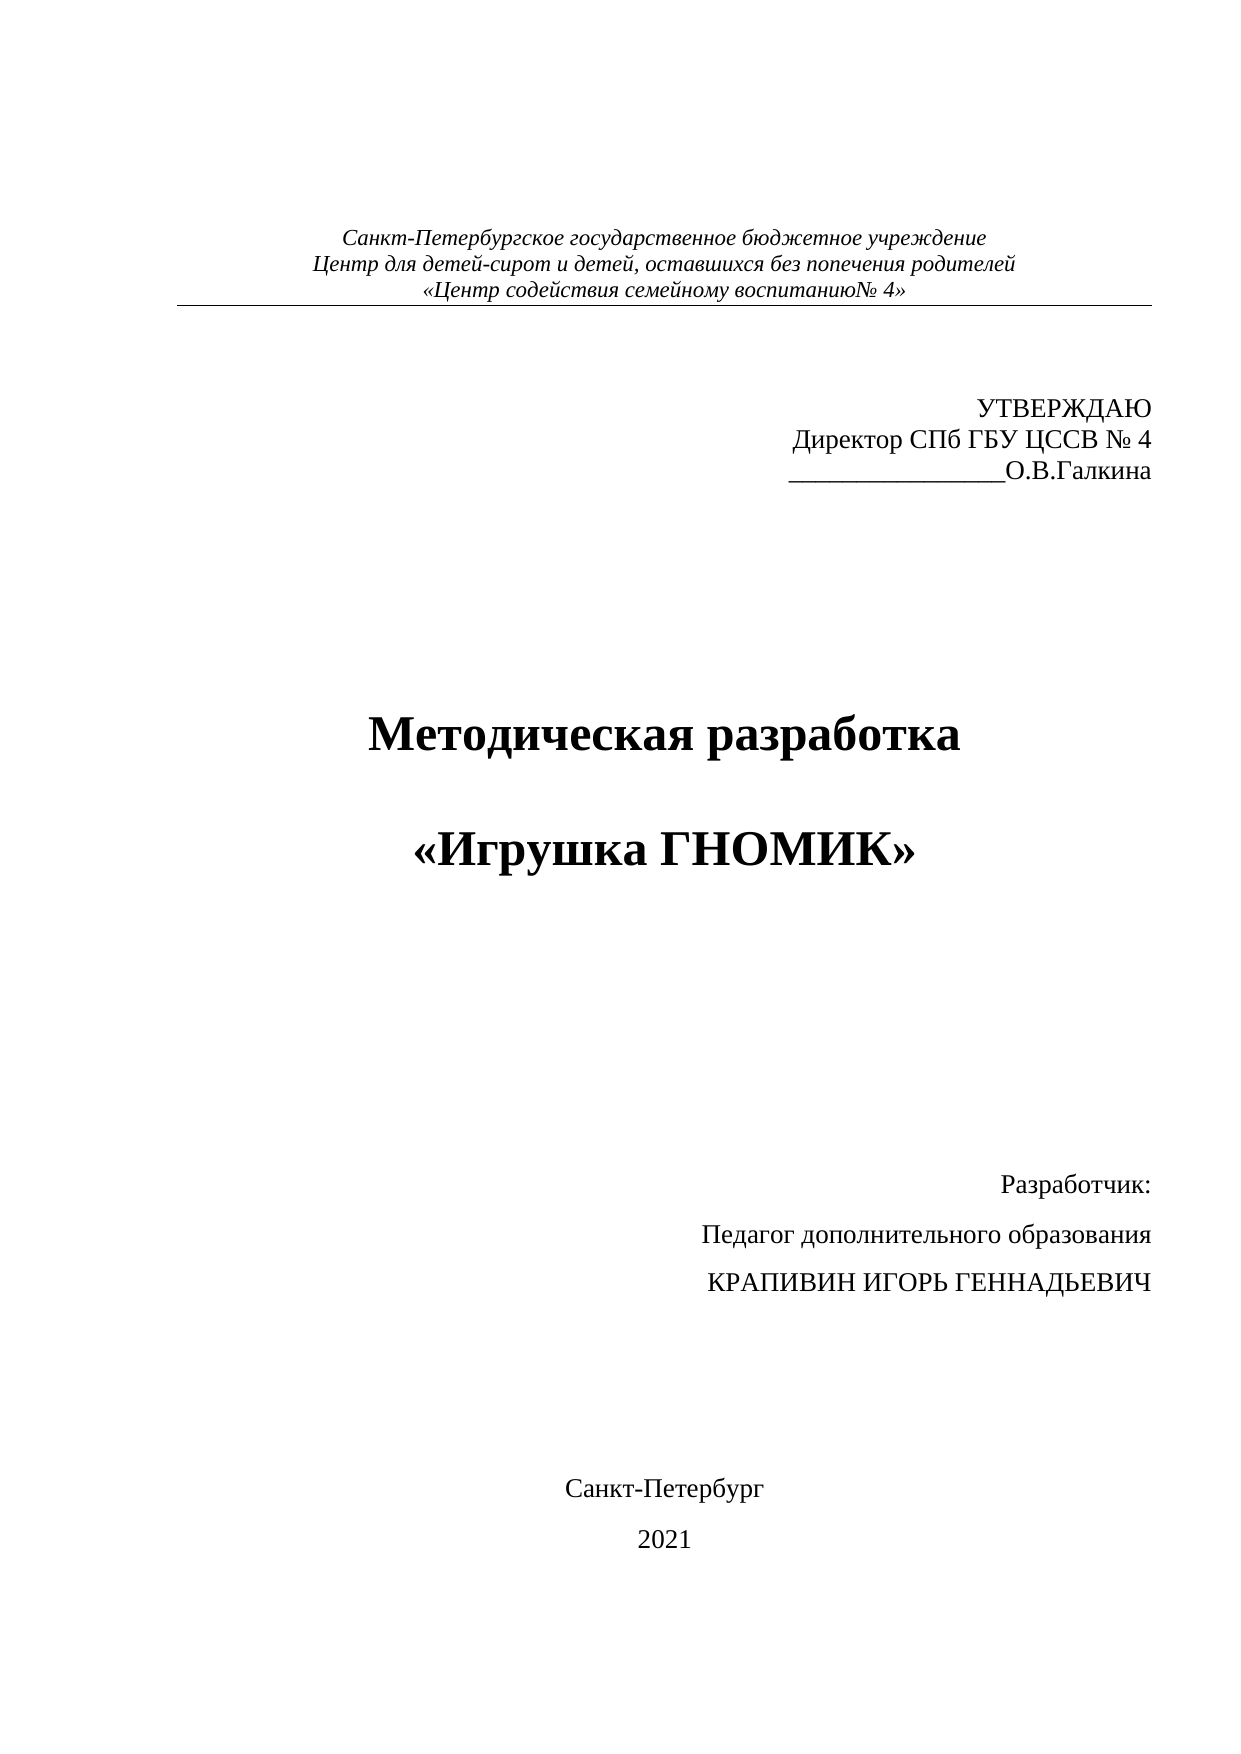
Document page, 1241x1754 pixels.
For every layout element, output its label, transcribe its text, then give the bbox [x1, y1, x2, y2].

text 2021 [177, 1523, 1152, 1554]
text Центр для детей-сирот и детей, оставшихся без попечения родителей [177, 250, 1152, 276]
text Директор СПб ГБУ ЦССВ № 4 [177, 423, 1152, 454]
text ________________О.В.Галкина [177, 454, 1152, 485]
text «Центр содействия семейному воспитанию№ 4» [177, 276, 1152, 305]
text Педагог дополнительного образования [177, 1218, 1152, 1249]
text КРАПИВИН ИГОРЬ ГЕННАДЬЕВИЧ [177, 1266, 1152, 1297]
text УТВЕРЖДАЮ [177, 392, 1152, 423]
text Методическая разработка [177, 703, 1152, 761]
text «Игрушка ГНОМИК» [177, 818, 1152, 876]
text Санкт-Петербургское государственное бюджетное учреждение [177, 224, 1152, 250]
text Санкт-Петербург [177, 1472, 1152, 1504]
text Разработчик: [177, 1168, 1152, 1199]
